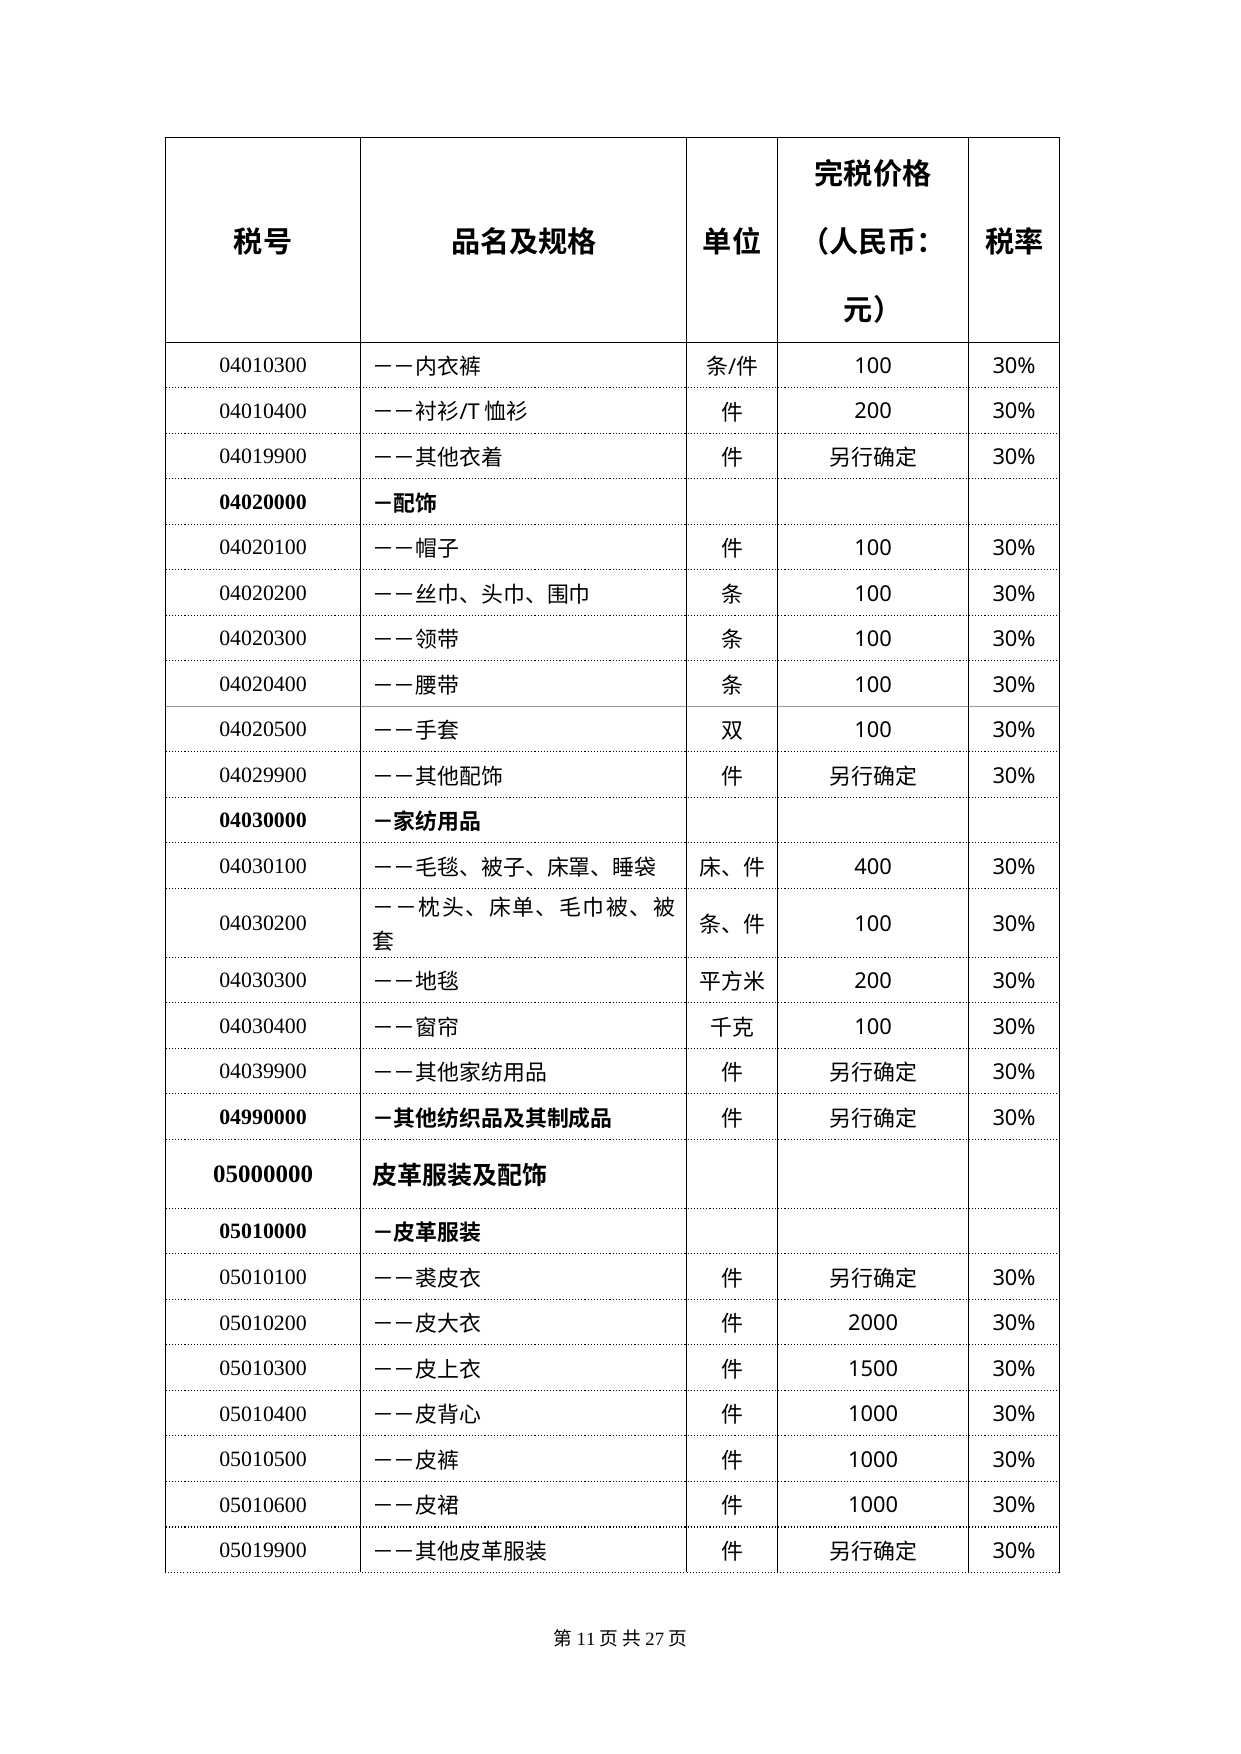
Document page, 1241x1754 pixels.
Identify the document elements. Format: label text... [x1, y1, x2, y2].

table_cell [778, 478, 968, 524]
table_header 税号 [166, 138, 360, 342]
table_cell 30% [969, 1048, 1059, 1093]
table_cell 30% [969, 1481, 1059, 1526]
table_cell 04039900 [166, 1048, 360, 1093]
table_cell 床、件 [687, 842, 777, 888]
table_header 完税价格 （人民币：元） [778, 138, 968, 342]
table_cell 30% [969, 1526, 1059, 1572]
table_cell 30% [969, 660, 1059, 706]
table_cell －－皮上衣 [361, 1344, 686, 1390]
table_cell 100 [778, 660, 968, 706]
table_cell 05000000 [166, 1139, 360, 1208]
table_cell －－其他家纺用品 [361, 1048, 686, 1093]
table_cell －－窗帘 [361, 1002, 686, 1048]
table_cell 30% [969, 1299, 1059, 1344]
table_cell 05010400 [166, 1390, 360, 1435]
table_cell －－皮裙 [361, 1481, 686, 1526]
table_cell [969, 1139, 1059, 1208]
table_cell 1000 [778, 1390, 968, 1435]
table_cell 皮革服装及配饰 [361, 1139, 686, 1208]
table_cell 05010100 [166, 1253, 360, 1299]
table_cell －－皮背心 [361, 1390, 686, 1435]
table_cell 另行确定 [778, 1526, 968, 1572]
table_cell －－地毯 [361, 957, 686, 1002]
table_cell 30% [969, 957, 1059, 1002]
table_cell 04030300 [166, 957, 360, 1002]
table_cell 另行确定 [778, 1253, 968, 1299]
table_cell 04029900 [166, 751, 360, 797]
table_cell [969, 478, 1059, 524]
table_cell 千克 [687, 1002, 777, 1048]
table_cell 05019900 [166, 1526, 360, 1572]
table_cell 30% [969, 1253, 1059, 1299]
table_cell 30% [969, 751, 1059, 797]
table_cell －－腰带 [361, 660, 686, 706]
table_cell 100 [778, 888, 968, 957]
table_cell 200 [778, 387, 968, 433]
table_cell 2000 [778, 1299, 968, 1344]
table_cell 30% [969, 1390, 1059, 1435]
table_cell 另行确定 [778, 1093, 968, 1139]
table_cell [778, 797, 968, 842]
table_cell 件 [687, 1390, 777, 1435]
table_cell 另行确定 [778, 1048, 968, 1093]
table_cell 件 [687, 1253, 777, 1299]
table_cell 件 [687, 1299, 777, 1344]
table_cell 100 [778, 524, 968, 569]
table_cell [778, 1208, 968, 1253]
table_cell 04010400 [166, 387, 360, 433]
table_cell 30% [969, 615, 1059, 660]
table_cell 30% [969, 707, 1059, 751]
table_cell －－衬衫/T恤衫 [361, 387, 686, 433]
table_cell 04030200 [166, 888, 360, 957]
table_cell 05010300 [166, 1344, 360, 1390]
table_cell 件 [687, 1526, 777, 1572]
table_cell －－其他配饰 [361, 751, 686, 797]
table_cell 04020100 [166, 524, 360, 569]
table_cell 200 [778, 957, 968, 1002]
table_cell [969, 797, 1059, 842]
table_cell 件 [687, 433, 777, 478]
table_cell 05010000 [166, 1208, 360, 1253]
table_cell 100 [778, 707, 968, 751]
table_cell 04030100 [166, 842, 360, 888]
table_cell 04019900 [166, 433, 360, 478]
table_cell 条/件 [687, 343, 777, 387]
table_cell 另行确定 [778, 751, 968, 797]
table_cell 04020400 [166, 660, 360, 706]
table_cell 05010600 [166, 1481, 360, 1526]
table_cell [687, 1139, 777, 1208]
table_cell [687, 478, 777, 524]
table_cell －其他纺织品及其制成品 [361, 1093, 686, 1139]
table_cell [687, 1208, 777, 1253]
table_cell 30% [969, 433, 1059, 478]
table_cell 件 [687, 387, 777, 433]
table_cell 1500 [778, 1344, 968, 1390]
table_cell 双 [687, 707, 777, 751]
table_cell －－手套 [361, 707, 686, 751]
table_cell －－其他衣着 [361, 433, 686, 478]
table_cell [778, 1139, 968, 1208]
table_cell －－皮裤 [361, 1435, 686, 1481]
table_cell 30% [969, 888, 1059, 957]
table_cell －－领带 [361, 615, 686, 660]
table_cell 条、件 [687, 888, 777, 957]
table_cell [969, 1208, 1059, 1253]
table_cell 04010300 [166, 343, 360, 387]
table_cell 件 [687, 1093, 777, 1139]
table_cell －－内衣裤 [361, 343, 686, 387]
table_cell －－其他皮革服装 [361, 1526, 686, 1572]
table_header 单位 [687, 138, 777, 342]
table_cell 条 [687, 569, 777, 615]
table_cell －－丝巾、头巾、围巾 [361, 569, 686, 615]
table_cell 04030000 [166, 797, 360, 842]
table_cell 件 [687, 751, 777, 797]
table_cell 30% [969, 842, 1059, 888]
table_cell 04990000 [166, 1093, 360, 1139]
table_cell 30% [969, 343, 1059, 387]
table_cell －－枕头、床单、毛巾被、被套 [361, 888, 686, 957]
table_cell 05010200 [166, 1299, 360, 1344]
table_cell 30% [969, 524, 1059, 569]
table_cell 件 [687, 1481, 777, 1526]
table_cell 件 [687, 524, 777, 569]
table_cell 1000 [778, 1435, 968, 1481]
table_cell 30% [969, 1093, 1059, 1139]
table_cell 04020300 [166, 615, 360, 660]
table_cell 30% [969, 569, 1059, 615]
table_cell 件 [687, 1344, 777, 1390]
table_cell 条 [687, 615, 777, 660]
table_header 品名及规格 [361, 138, 686, 342]
table_cell 04020200 [166, 569, 360, 615]
table_cell 05010500 [166, 1435, 360, 1481]
table_cell 100 [778, 615, 968, 660]
table_cell 件 [687, 1435, 777, 1481]
table_cell 30% [969, 1344, 1059, 1390]
table_cell 30% [969, 1002, 1059, 1048]
table_cell －－裘皮衣 [361, 1253, 686, 1299]
table_cell 另行确定 [778, 433, 968, 478]
table_header 税率 [969, 138, 1059, 342]
table_cell 04020000 [166, 478, 360, 524]
table_cell －皮革服装 [361, 1208, 686, 1253]
table_cell －家纺用品 [361, 797, 686, 842]
table_cell 100 [778, 343, 968, 387]
table_cell 1000 [778, 1481, 968, 1526]
table_cell －配饰 [361, 478, 686, 524]
table_cell －－皮大衣 [361, 1299, 686, 1344]
table_cell 件 [687, 1048, 777, 1093]
table_cell 100 [778, 569, 968, 615]
table_cell 30% [969, 387, 1059, 433]
table_cell －－帽子 [361, 524, 686, 569]
table_cell 30% [969, 1435, 1059, 1481]
table_cell －－毛毯、被子、床罩、睡袋 [361, 842, 686, 888]
table_cell 04030400 [166, 1002, 360, 1048]
table_cell 100 [778, 1002, 968, 1048]
table_cell 条 [687, 660, 777, 706]
table_cell 04020500 [166, 707, 360, 751]
table_cell 平方米 [687, 957, 777, 1002]
table_cell [687, 797, 777, 842]
table_cell 400 [778, 842, 968, 888]
